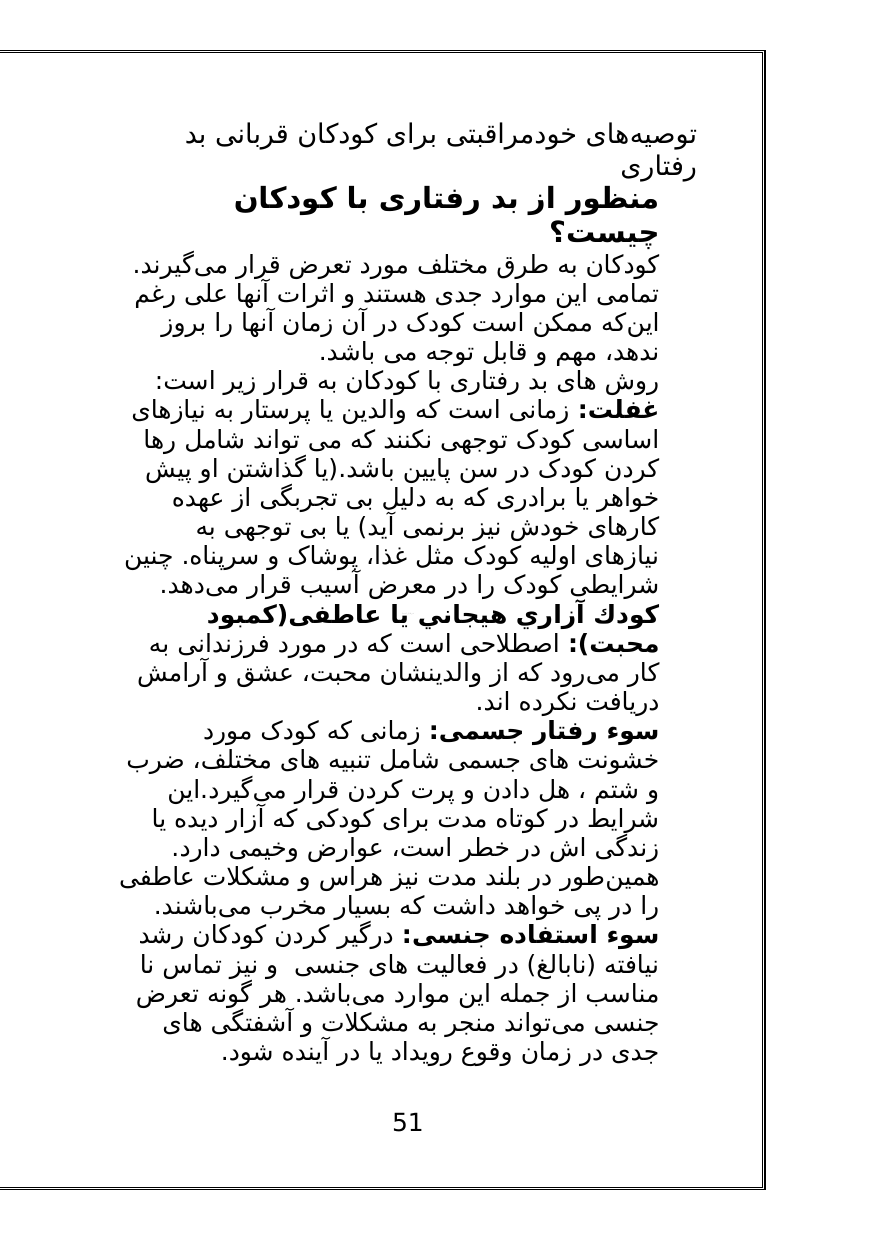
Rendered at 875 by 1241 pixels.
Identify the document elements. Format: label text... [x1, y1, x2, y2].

text روش های بد رفتاری با کودکان به قرار زیر است: [119, 366, 659, 396]
text منظور از بد رفتاری با کودکان چیست؟ [119, 182, 659, 250]
text غفلت: زمانی است که والدین یا پرستار به نیازهای اساسی کودک توجهی نکنند که می تواند شامل رها کردن کودک در سن پایین باشد.(یا گذاشتن او پیش خواهر یا برادری که به دلیل بی تجربگی از عهده کارهای خودش نیز برنمی آید) یا بی توجهی به نیازهای اولیه کودک مثل غذا، پوشاک و سرپناه. چنین شرایطی کودک را در معرض آسیب قرار می‌دهد. [119, 396, 659, 600]
subtitle توصیه‌های خودمراقبتی برای کودکان قربانی بد رفتاری [119, 119, 697, 182]
text سوء رفتار جسمی: زمانی که کودک مورد خشونت های جسمی شامل تنبیه های مختلف، ضرب و شتم ، هل دادن و پرت کردن قرار می‌گیرد.این شرایط در کوتاه مدت برای کودکی که آزار دیده یا زندگی اش در خطر است، عوارض وخیمی دارد. همین‌طور در بلند مدت نیز هراس و مشکلات عاطفی را در پی خواهد داشت که بسیار مخرب می‌باشند. [119, 716, 659, 921]
text سوء استفاده جنسی: درگیر کردن کودکان رشد نیافته (نابالغ) در فعالیت های جنسی و نیز تماس نا مناسب از جمله این موارد می‌باشد. هر گونه تعرض جنسی می‌تواند منجر به مشکلات و آشفتگی های جدی در زمان وقوع رویداد یا در آینده شود. [119, 921, 659, 1066]
text کودکان به طرق مختلف مورد تعرض قرار می‌گیرند. تمامی این موارد جدی هستند و اثرات آنها علی رغم این‌که ممکن است کودک در آن زمان آنها را بروز ندهد، مهم و قابل توجه می باشد. [119, 250, 659, 366]
text كودك آزاري هيجاني یا عاطفی(کمبود محبت): اصطلاحی است که در مورد فرزندانی به کار می‌رود که از والدینشان محبت، عشق و آرامش دریافت نکرده اند. [119, 600, 659, 716]
